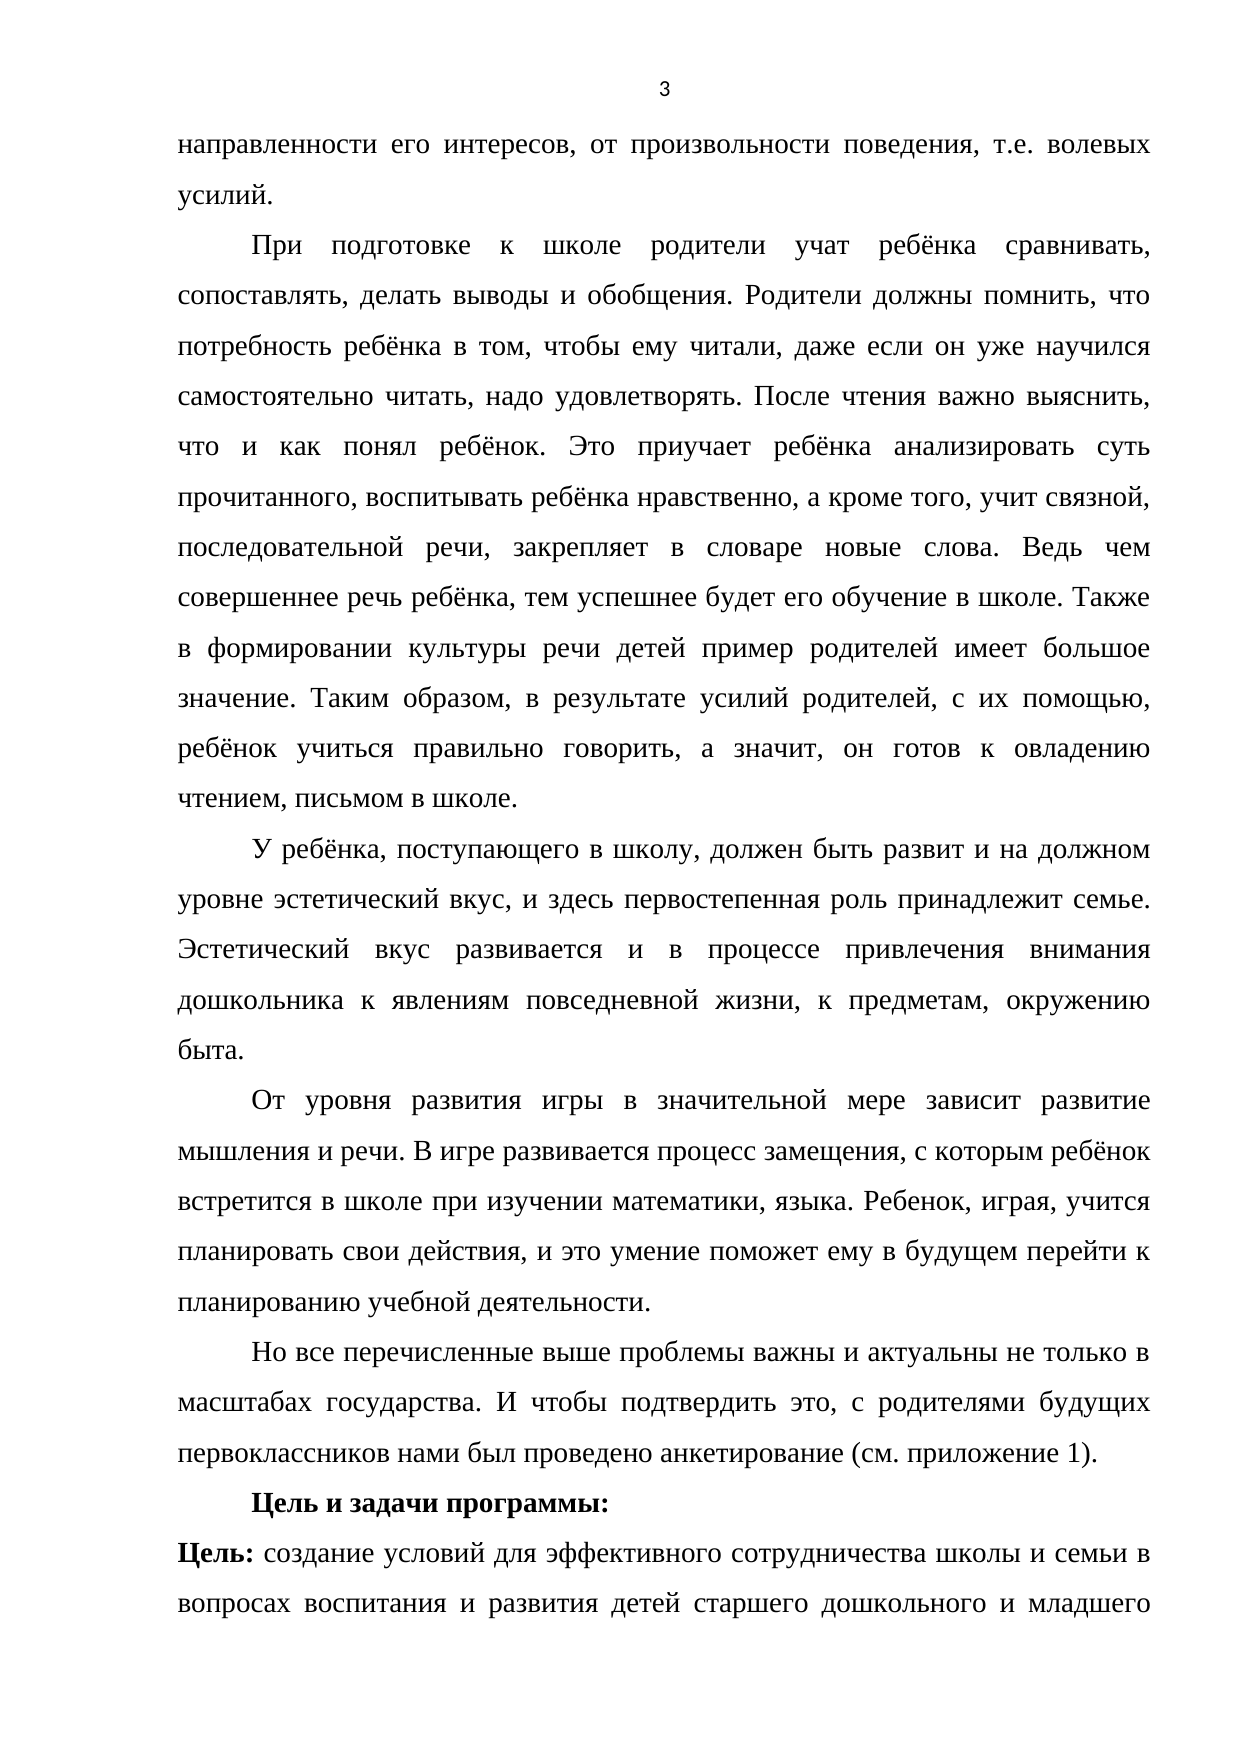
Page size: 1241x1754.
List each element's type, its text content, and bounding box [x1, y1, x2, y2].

text Но все перечисленные выше проблемы важны и актуальны не только в масштабах государства. И чтобы подтвердить это, с родителями будущих первоклассников нами был проведено анкетирование (см. приложение 1). [177, 1334, 1152, 1468]
text У ребёнка, поступающего в школу, должен быть развит и на должном уровне эстетический вкус, и здесь первостепенная роль принадлежит семье. Эстетический вкус развивается и в процессе привлечения внимания дошкольника к явлениям повседневной жизни, к предметам, окружению быта. [177, 831, 1152, 1066]
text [177, 1535, 1152, 1619]
text Цель и задачи программы: [177, 1485, 1152, 1518]
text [177, 127, 1152, 210]
text При подготовке к школе родители учат ребёнка сравнивать, сопоставлять, делать выводы и обобщения. Родители должны помнить, что потребность ребёнка в том, чтобы ему читали, даже если он уже научился самостоятельно читать, надо удовлетворять. После чтения важно выяснить, что и как понял ребёнок. Это приучает ребёнка анализировать суть прочитанного, воспитывать ребёнка нравственно, а кроме того, учит связной, последовательной речи, закрепляет в словаре новые слова. Ведь чем совершеннее речь ребёнка, тем успешнее будет его обучение в школе. Также в формировании культуры речи детей пример родителей имеет большое значение. Таким образом, в результате усилий родителей, с их помощью, ребёнок учиться правильно говорить, а значит, он готов к овладению чтением, письмом в школе. [177, 227, 1152, 814]
text От уровня развития игры в значительной мере зависит развитие мышления и речи. В игре развивается процесс замещения, с которым ребёнок встретится в школе при изучении математики, языка. Ребенок, играя, учится планировать свои действия, и это умение поможет ему в будущем перейти к планированию учебной деятельности. [177, 1082, 1152, 1317]
